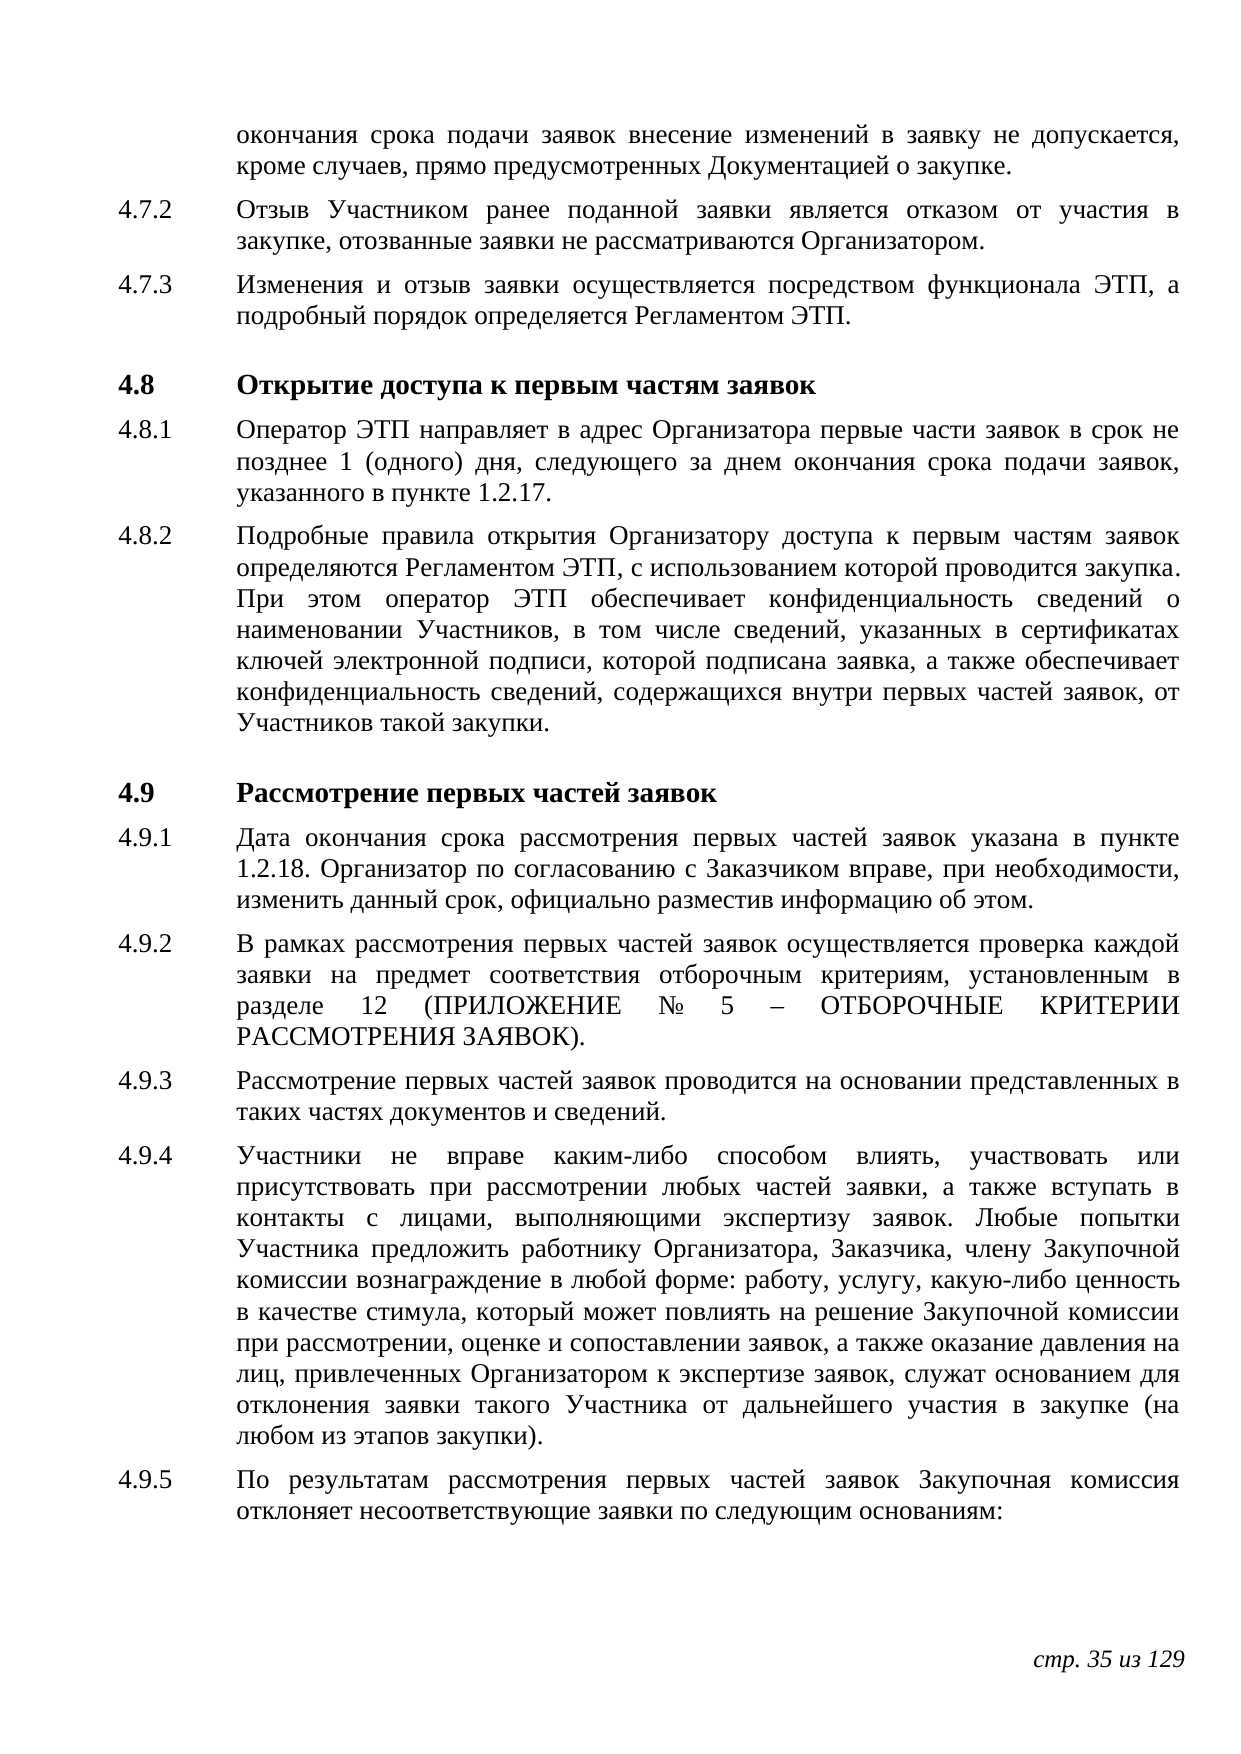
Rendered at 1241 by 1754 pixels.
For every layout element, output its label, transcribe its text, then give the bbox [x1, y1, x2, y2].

text Подробные правила открытия Организатору доступа к первым частям заявок определяются Регламентом ЭТП, с использованием которой проводится закупка. При этом оператор ЭТП обеспечивает конфиденциальность сведений о наименовании Участников, в том числе сведений, указанных в сертификатах ключей электронной подписи, которой подписана заявка, а также обеспечивает конфиденциальность сведений, содержащихся внутри первых частей заявок, от Участников такой закупки. [118, 519, 1181, 737]
text Рассмотрение первых частей заявок проводится на основании представленных в таких частях документов и сведений. [118, 1064, 1181, 1126]
text Оператор ЭТП направляет в адрес Организатора первые части заявок в срок не позднее 1 (одного) дня, следующего за днем окончания срока подачи заявок, указанного в пункте 1.2.17. [118, 413, 1181, 507]
text Отзыв Участником ранее поданной заявки является отказом от участия в закупке, отозванные заявки не рассматриваются Организатором. [118, 193, 1181, 255]
text В рамках рассмотрения первых частей заявок осуществляется проверка каждой заявки на предмет соответствия отборочным критериям, установленным в разделе 12 (ПРИЛОЖЕНИЕ № 5 – ОТБОРОЧНЫЕ КРИТЕРИИ РАССМОТРЕНИЯ ЗАЯВОК). [118, 927, 1181, 1052]
subtitle Открытие доступа к первым частям заявок [118, 367, 1181, 401]
text Изменения и отзыв заявки осуществляется посредством функционала ЭТП, а подробный порядок определяется Регламентом ЭТП. [118, 268, 1181, 330]
text Дата окончания срока рассмотрения первых частей заявок указана в пункте 1.2.18. Организатор по согласованию с Заказчиком вправе, при необходимости, изменить данный срок, официально разместив информацию об этом. [118, 821, 1181, 914]
subtitle Рассмотрение первых частей заявок [118, 775, 1181, 808]
text Участники не вправе каким-либо способом влиять, участвовать или присутствовать при рассмотрении любых частей заявки, а также вступать в контакты с лицами, выполняющими экспертизу заявок. Любые попытки Участника предложить работнику Организатора, Заказчика, члену Закупочной комиссии вознаграждение в любой форме: работу, услугу, какую-либо ценность в качестве стимула, который может повлиять на решение Закупочной комиссии при рассмотрении, оценке и сопоставлении заявок, а также оказание давления на лиц, привлеченных Организатором к экспертизе заявок, служат основанием для отклонения заявки такого Участника от дальнейшего участия в закупке (на любом из этапов закупки). [118, 1139, 1181, 1450]
text По результатам рассмотрения первых частей заявок Закупочная комиссия отклоняет несоответствующие заявки по следующим основаниям: [118, 1463, 1181, 1525]
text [118, 118, 1181, 180]
